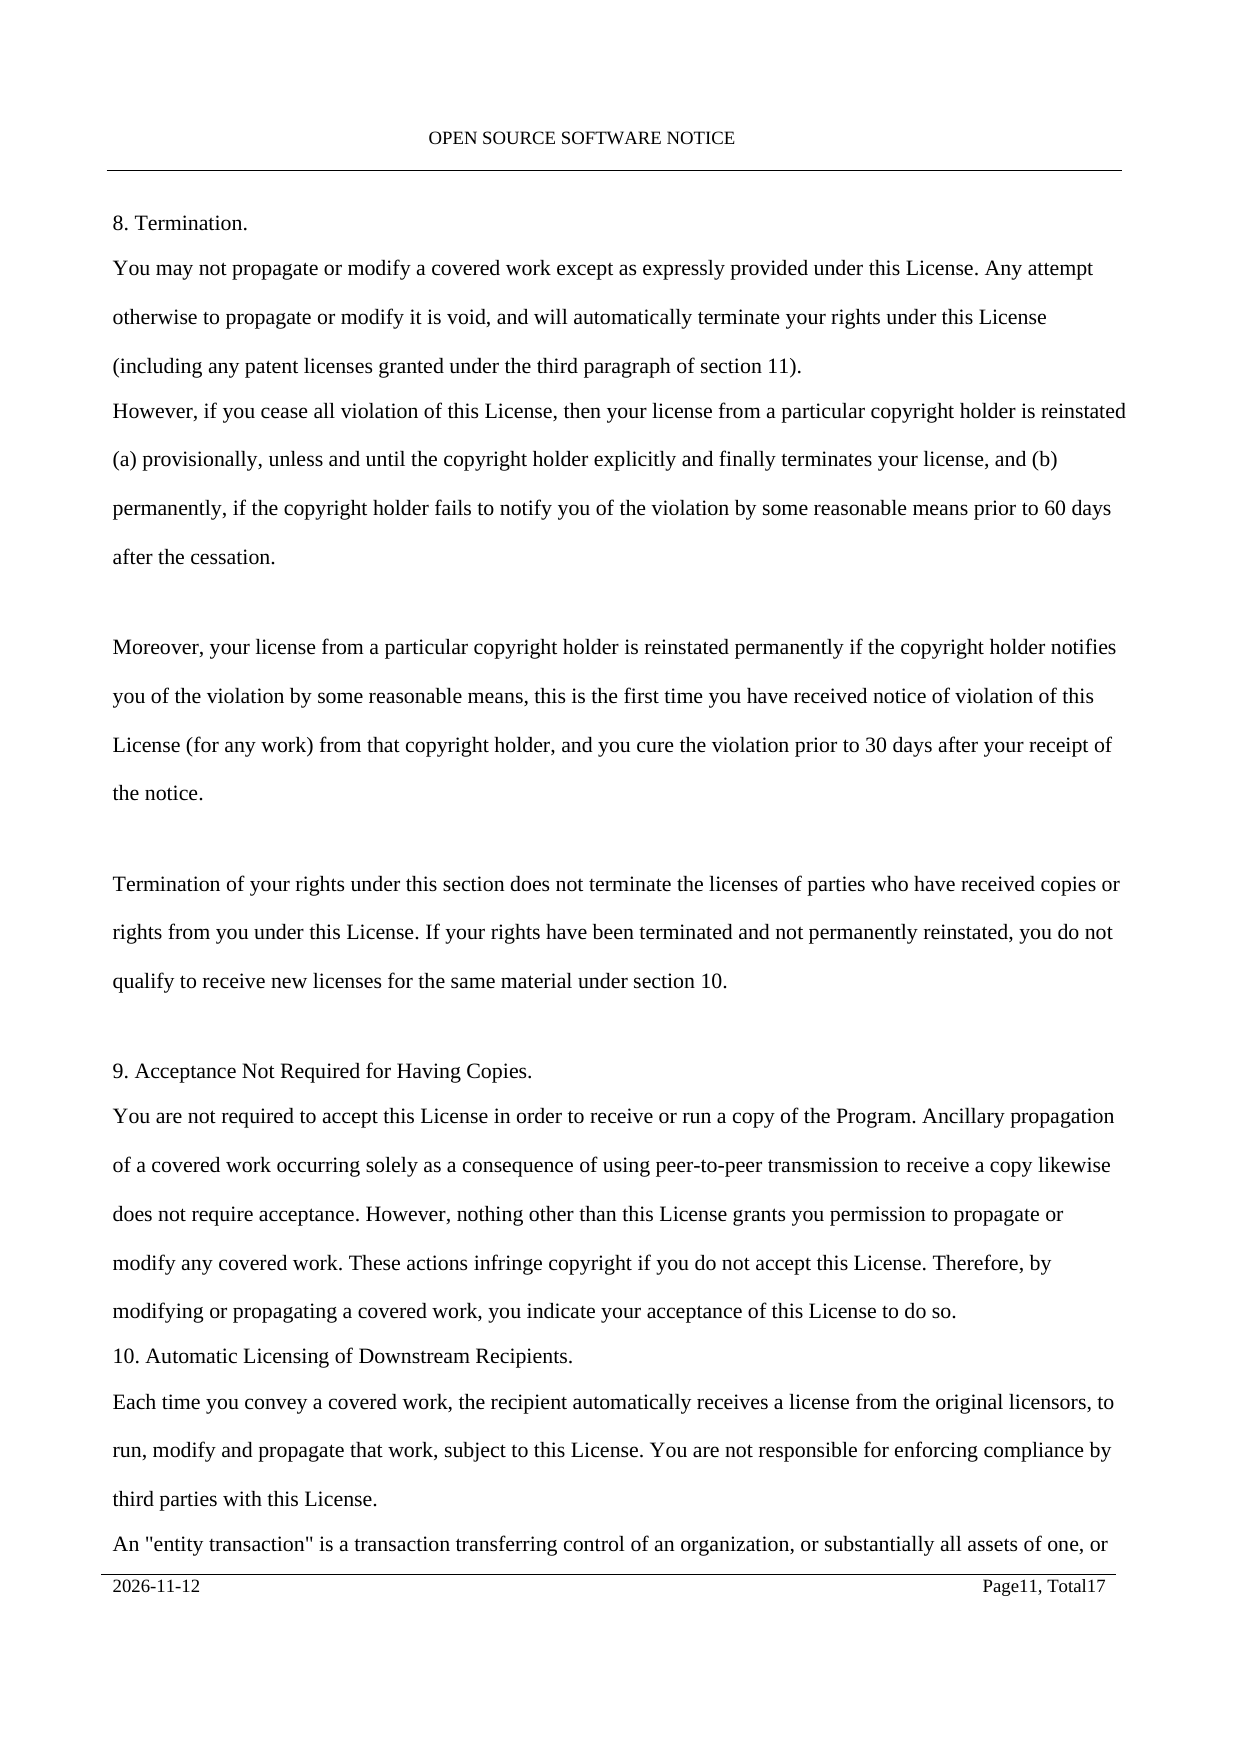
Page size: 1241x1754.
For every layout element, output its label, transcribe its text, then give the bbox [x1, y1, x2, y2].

text 8. Termination. [112, 206, 1128, 239]
text However, if you cease all violation of this License, then your license from a particular copyright holder is reinstated (a) provisionally, unless and until the copyright holder explicitly and finally terminates your license, and (b) permanently, if the copyright holder fails to notify you of the violation by some reasonable means prior to 60 days after the cessation. [112, 394, 1128, 573]
text You are not required to accept this License in order to receive or run a copy of the Program. Ancillary propagation of a covered work occurring solely as a consequence of using peer-to-peer transmission to receive a copy likewise does not require acceptance. However, nothing other than this License grants you permission to propagate or modify any covered work. These actions infringe copyright if you do not accept this License. Therefore, by modifying or propagating a covered work, you indicate your acceptance of this License to do so. [112, 1100, 1128, 1327]
text Each time you convey a covered work, the recipient automatically receives a license from the original licensors, to run, modify and propagate that work, subject to this License. You are not responsible for enforcing compliance by third parties with this License. [112, 1385, 1128, 1515]
text 10. Automatic Licensing of Downstream Recipients. [112, 1340, 1128, 1372]
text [112, 1528, 1128, 1560]
text 9. Acceptance Not Required for Having Copies. [112, 1055, 1128, 1087]
text You may not propagate or modify a covered work except as expressly provided under this License. Any attempt otherwise to propagate or modify it is void, and will automatically terminate your rights under this License (including any patent licenses granted under the third paragraph of section 11). [112, 251, 1128, 381]
text Moreover, your license from a particular copyright holder is reinstated permanently if the copyright holder notifies you of the violation by some reasonable means, this is the first time you have received notice of violation of this License (for any work) from that copyright holder, and you cure the violation prior to 30 days after your receipt of the notice. [112, 631, 1128, 809]
text Termination of your rights under this section does not terminate the licenses of parties who have received copies or rights from you under this License. If your rights have been terminated and not permanently reinstated, you do not qualify to receive new licenses for the same material under section 10. [112, 867, 1128, 997]
